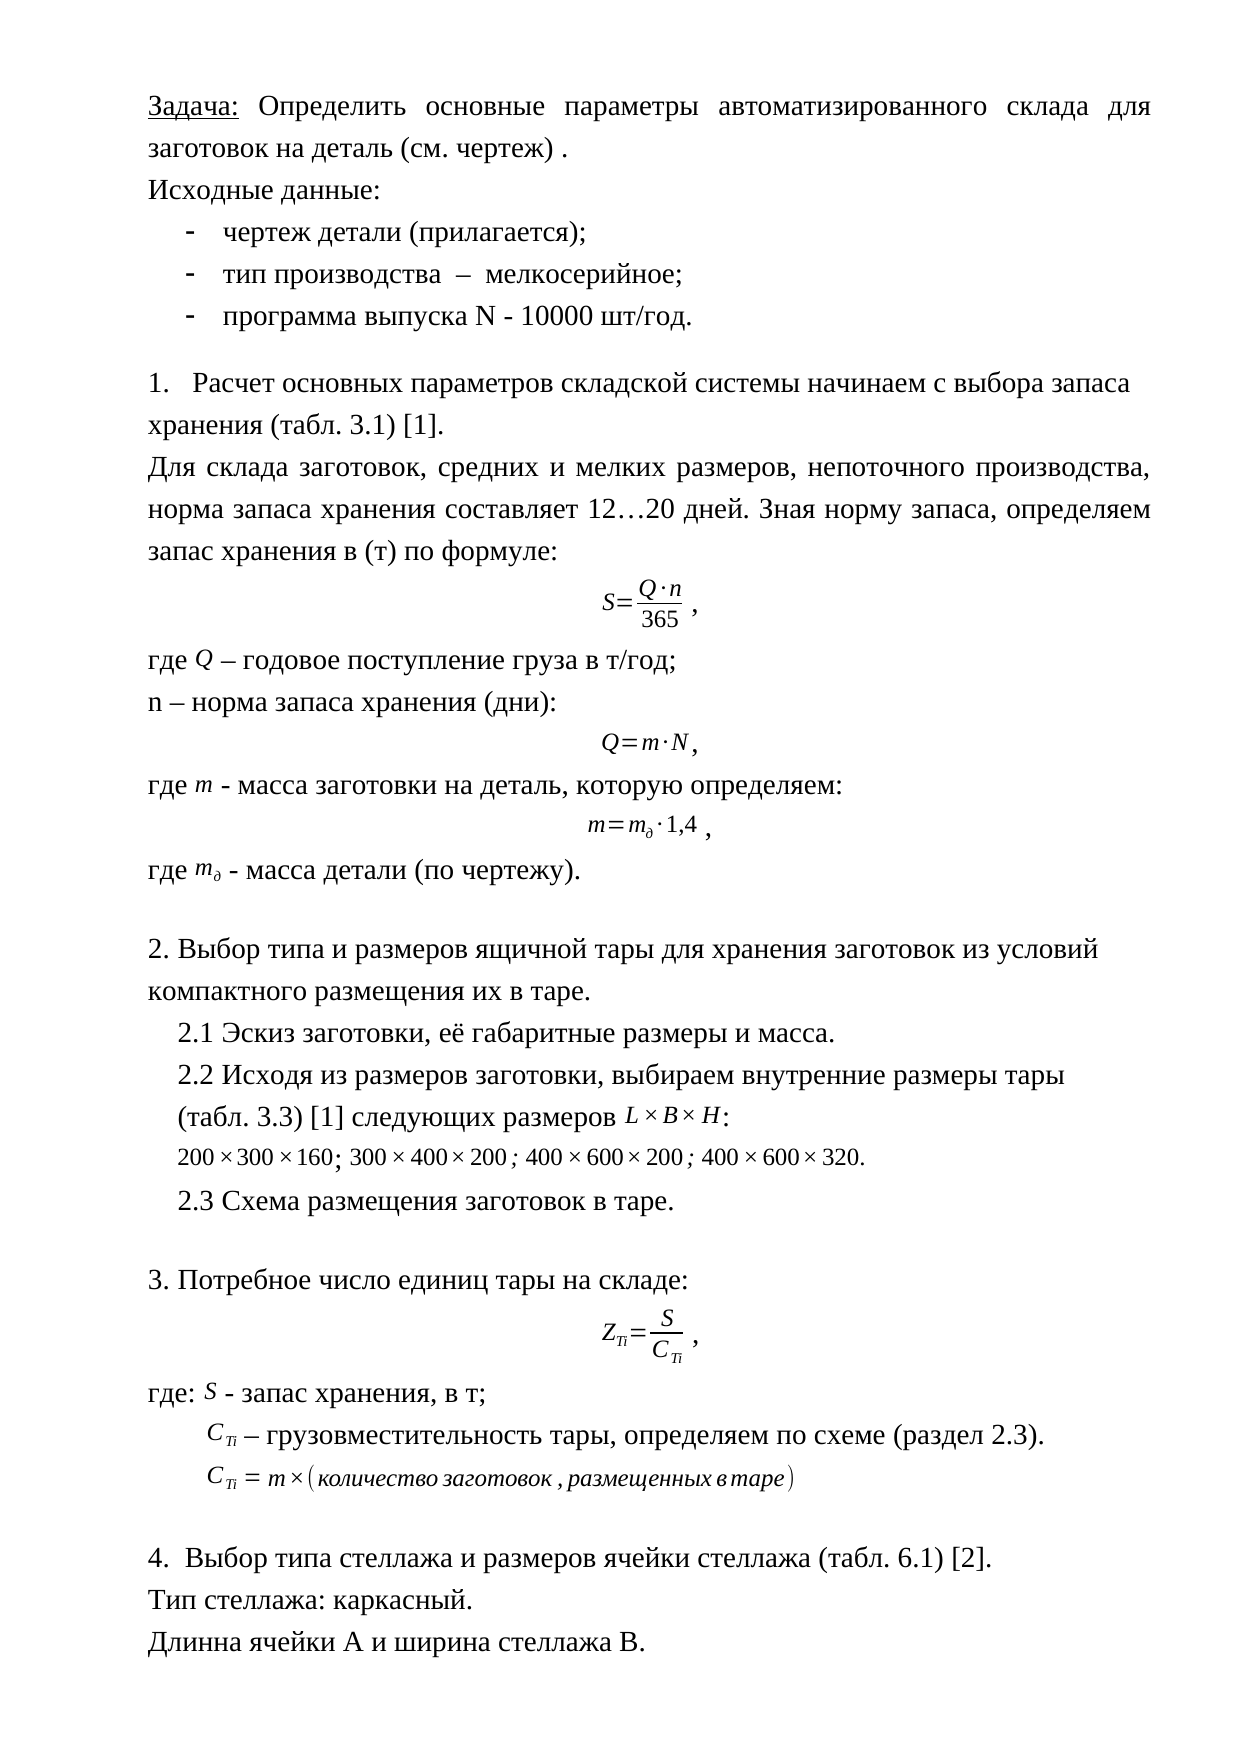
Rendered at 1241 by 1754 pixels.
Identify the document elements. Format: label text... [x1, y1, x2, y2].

list ; [177, 1141, 1152, 1174]
list чертеж детали (прилагается); [185, 214, 1152, 248]
list Потребное число единиц тары на складе: [148, 1262, 1152, 1296]
list Для склада заготовок, средних и мелких размеров, непоточного производства, норма запаса хранения составляет 12…20 дней. Зная норму запаса, определяем запас хранения в (т) по формуле: [148, 449, 1152, 566]
list где – годовое поступление груза в т/год; [148, 642, 1152, 675]
list где - масса заготовки на деталь, которую определяем: [148, 767, 1152, 801]
list , [148, 1304, 1152, 1367]
list – грузовместительность тары, определяем по схеме (раздел 2.3). [207, 1417, 1152, 1452]
list где: - запас хранения, в т; [148, 1375, 1152, 1409]
list Расчет основных параметров складской системы начинаем с выбора запаса хранения (табл. 3.1) [1]. [148, 365, 1152, 441]
list программа выпуска N - 10000 шт/год. [185, 298, 1152, 332]
list тип производства – мелкосерийное; [185, 256, 1152, 290]
list = [207, 1460, 1152, 1495]
list , [148, 726, 1152, 759]
list Схема размещения заготовок в таре. [177, 1183, 1152, 1216]
list где - масса детали (по чертежу). [148, 852, 1152, 886]
list Эскиз заготовки, её габаритные размеры и масса. [177, 1015, 1152, 1049]
list , [148, 574, 1152, 633]
list Исходя из размеров заготовки, выбираем внутренние размеры тары (табл. 3.3) [1] следующих размеров : [177, 1057, 1152, 1133]
text Задача: Определить основные параметры автоматизированного склада для заготовок на деталь (см. чертеж) . [148, 88, 1152, 164]
list Тип стеллажа: каркасный. [148, 1582, 1152, 1616]
text Исходные данные: [148, 172, 1152, 206]
list Выбор типа стеллажа и размеров ячейки стеллажа (табл. 6.1) [2]. [148, 1541, 1152, 1574]
list , [148, 809, 1152, 844]
list Выбор типа и размеров ящичной тары для хранения заготовок из условий компактного размещения их в таре. [148, 932, 1152, 1007]
list n – норма запаса хранения (дни): [148, 684, 1152, 717]
list Длинна ячейки А и ширина стеллажа В. [148, 1624, 1152, 1658]
